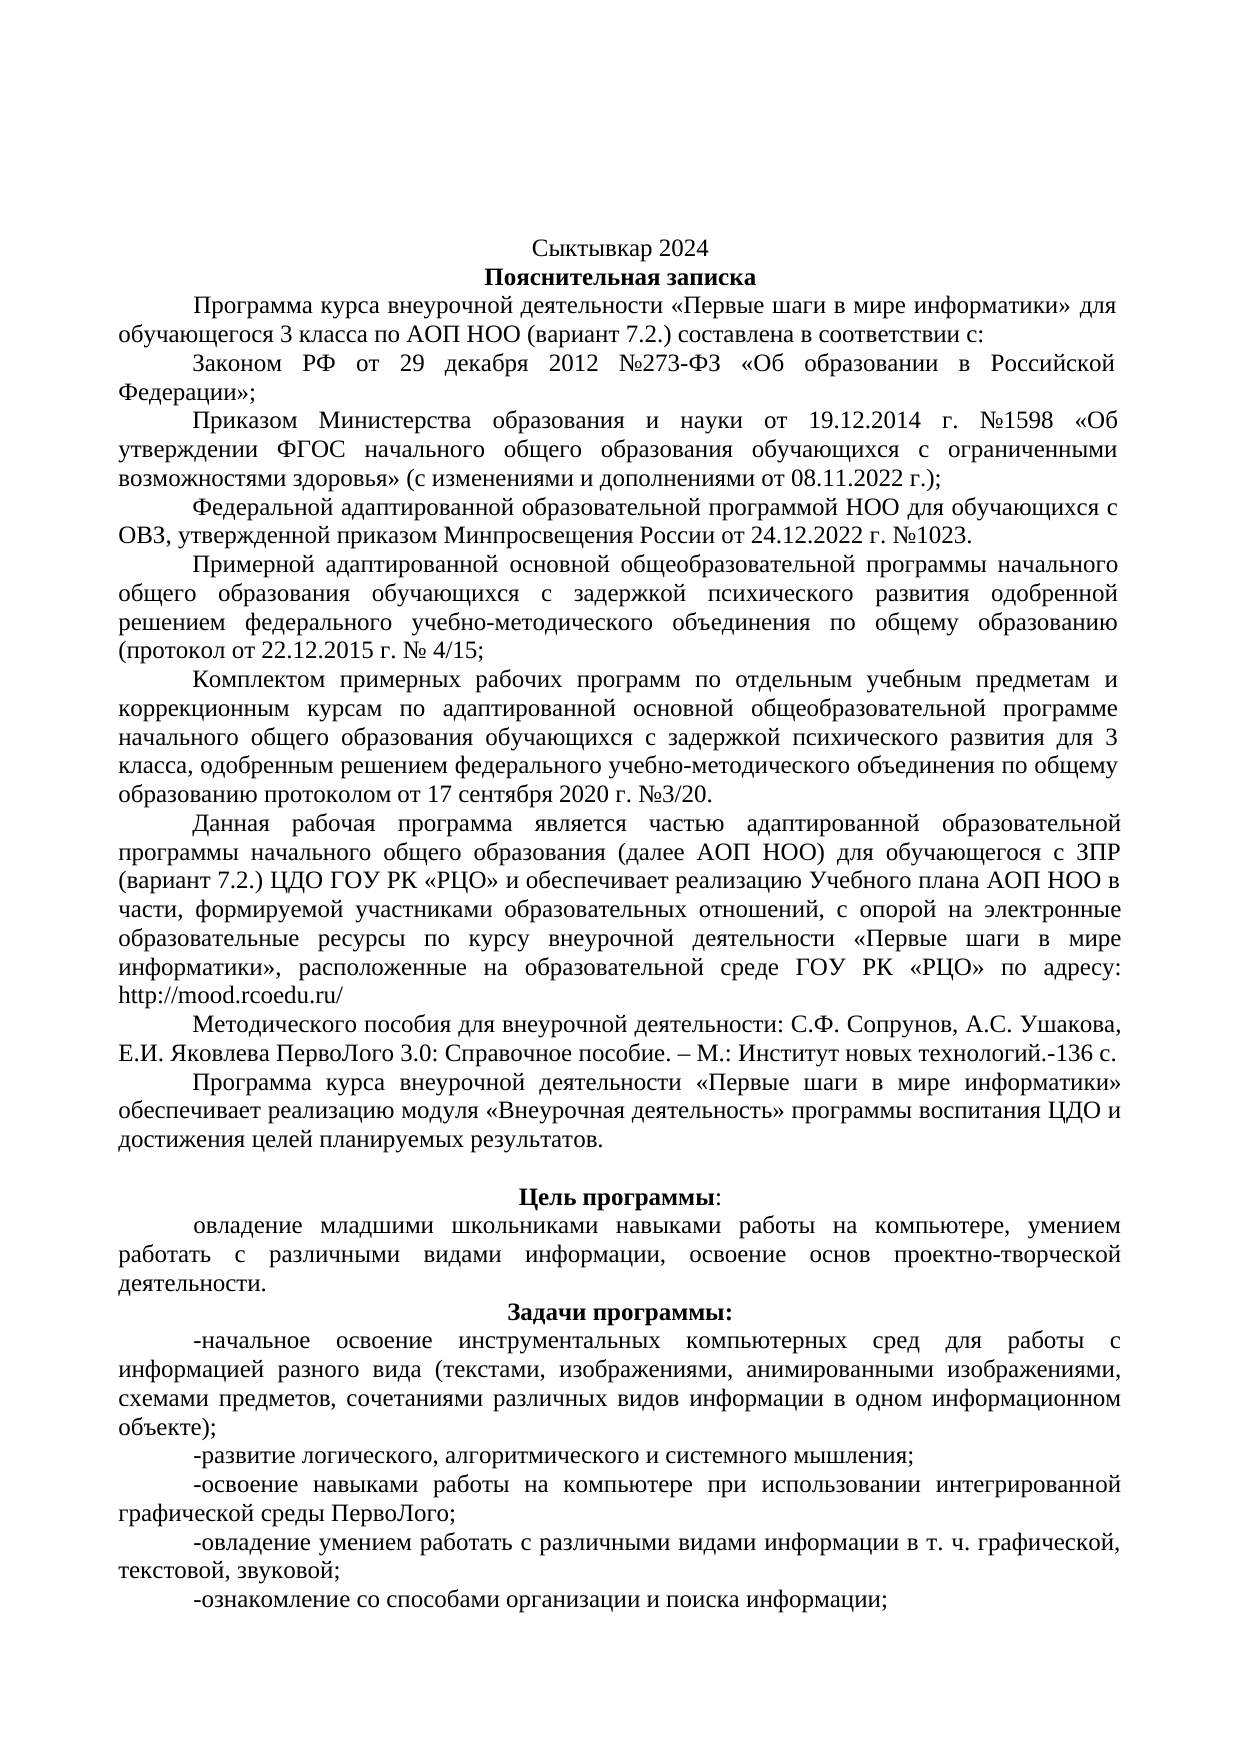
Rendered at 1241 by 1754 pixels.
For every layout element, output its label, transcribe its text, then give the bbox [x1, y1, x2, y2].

text -ознакомление со способами организации и поиска информации; [117, 1584, 1122, 1613]
text Приказом Министерства образования и науки от 19.12.2014 г. №1598 «Об утверждении ФГОС начального общего образования обучающихся с ограниченными возможностями здоровья» (с изменениями и дополнениями от 08.11.2022 г.); [118, 406, 1119, 492]
text Программа курса внеурочной деятельности «Первые шаги в мире информатики» для обучающегося 3 класса по АОП НОО (вариант 7.2.) составлена в соответствии с: [118, 291, 1116, 348]
text Методического пособия для внеурочной деятельности: С.Ф. Сопрунов, А.С. Ушакова, Е.И. Яковлева ПервоЛого 3.0: Справочное пособие. – М.: Институт новых технологий.-136 с. [118, 1009, 1122, 1067]
text Цель программы: [118, 1182, 1122, 1211]
text -освоение навыками работы на компьютере при использовании интегрированной графической среды ПервоЛого; [118, 1469, 1122, 1527]
text Сыктывкар 2024 [118, 233, 1122, 262]
text -овладение умением работать с различными видами информации в т. ч. графической, текстовой, звуковой; [118, 1527, 1122, 1584]
text Примерной адаптированной основной общеобразовательной программы начального общего образования обучающихся с задержкой психического развития одобренной решением федерального учебно-методического объединения по общему образованию (протокол от 22.12.2015 г. № 4/15; [118, 549, 1119, 664]
text Данная рабочая программа является частью адаптированной образовательной программы начального общего образования (далее АОП НОО) для обучающегося с ЗПР (вариант 7.2.) ЦДО ГОУ РК «РЦО» и обеспечивает реализацию Учебного плана АОП НОО в части, формируемой участниками образовательных отношений, с опорой на электронные образовательные ресурсы по курсу внеурочной деятельности «Первые шаги в мире информатики», расположенные на образовательной среде ГОУ РК «РЦО» по адресу: http://mood.rcoedu.ru/ [118, 808, 1122, 1009]
text Задачи программы: [118, 1297, 1122, 1326]
text -начальное освоение инструментальных компьютерных сред для работы с информацией разного вида (текстами, изображениями, анимированными изображениями, схемами предметов, сочетаниями различных видов информации в одном информационном объекте); [117, 1326, 1122, 1441]
text -развитие логического, алгоритмического и системного мышления; [118, 1441, 1122, 1469]
text Комплектом примерных рабочих программ по отдельным учебным предметам и коррекционным курсам по адаптированной основной общеобразовательной программе начального общего образования обучающихся с задержкой психического развития для 3 класса, одобренным решением федерального учебно-методического объединения по общему образованию протоколом от 17 сентября 2020 г. №3/20. [118, 664, 1119, 808]
text Пояснительная записка [118, 262, 1122, 291]
text Федеральной адаптированной образовательной программой НОО для обучающихся с ОВЗ, утвержденной приказом Минпросвещения России от 24.12.2022 г. №1023. [118, 492, 1119, 549]
text овладение младшими школьниками навыками работы на компьютере, умением работать с различными видами информации, освоение основ проектно-творческой деятельности. [118, 1211, 1122, 1297]
text Программа курса внеурочной деятельности «Первые шаги в мире информатики» обеспечивает реализацию модуля «Внеурочная деятельность» программы воспитания ЦДО и достижения целей планируемых результатов. [118, 1067, 1122, 1153]
text Законом РФ от 29 декабря 2012 №273-ФЗ «Об образовании в Российской Федерации»; [118, 348, 1116, 406]
